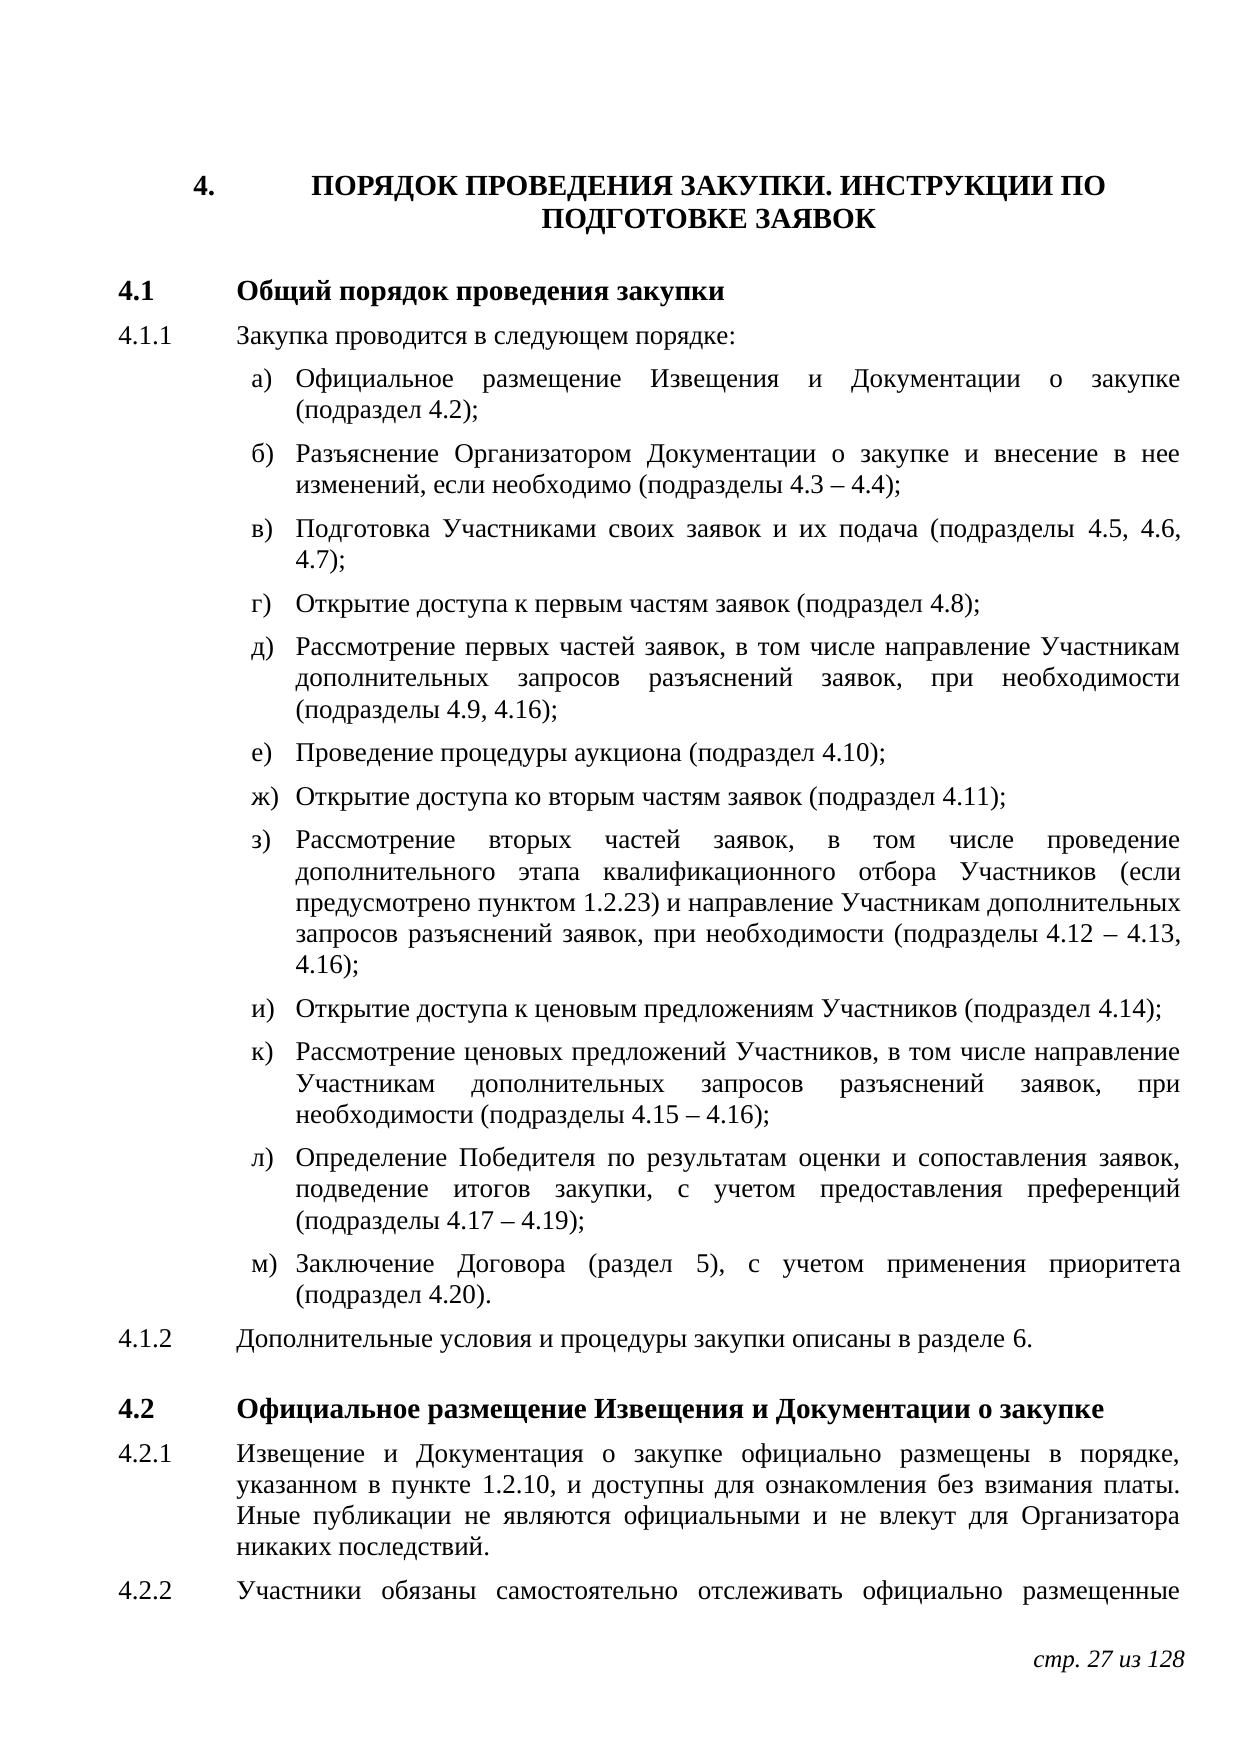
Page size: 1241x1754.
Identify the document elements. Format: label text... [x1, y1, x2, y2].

list Рассмотрение первых частей заявок, в том числе направление Участникам дополнительных запросов разъяснений заявок, при необходимости (подразделы 4.9, 4.16); [251, 630, 1181, 724]
list Проведение процедуры аукциона (подраздел 4.10); [251, 736, 1181, 767]
list Открытие доступа к ценовым предложениям Участников (подраздел 4.14); [251, 992, 1181, 1023]
list Открытие доступа к первым частям заявок (подраздел 4.8); [251, 587, 1181, 618]
text Закупка проводится в следующем порядке: [118, 319, 1181, 350]
subtitle ПОРЯДОК ПРОВЕДЕНИЯ ЗАКУПКИ. ИНСТРУКЦИИ ПО ПОДГОТОВКЕ ЗАЯВОК [118, 168, 1181, 235]
list Подготовка Участниками своих заявок и их подача (подразделы 4.5, 4.6, 4.7); [251, 512, 1181, 574]
list Рассмотрение вторых частей заявок, в том числе проведение дополнительного этапа квалификационного отбора Участников (если предусмотрено пунктом 1.2.23) и направление Участникам дополнительных запросов разъяснений заявок, при необходимости (подразделы 4.12 – 4.13, 4.16); [251, 824, 1181, 979]
list Разъяснение Организатором Документации о закупке и внесение в нее изменений, если необходимо (подразделы 4.3 – 4.4); [251, 437, 1181, 499]
subtitle Официальное размещение Извещения и Документации о закупке [118, 1391, 1181, 1424]
list Рассмотрение ценовых предложений Участников, в том числе направление Участникам дополнительных запросов разъяснений заявок, при необходимости (подразделы 4.15 – 4.16); [251, 1036, 1181, 1129]
list Определение Победителя по результатам оценки и сопоставления заявок, подведение итогов закупки, с учетом предоставления преференций (подразделы 4.17 – 4.19); [251, 1141, 1181, 1235]
text Дополнительные условия и процедуры закупки описаны в разделе 6. [118, 1322, 1181, 1353]
subtitle Общий порядок проведения закупки [118, 273, 1181, 306]
list Открытие доступа ко вторым частям заявок (подраздел 4.11); [251, 780, 1181, 811]
list Официальное размещение Извещения и Документации о закупке (подраздел 4.2); [251, 362, 1181, 425]
text Извещение и Документация о закупке официально размещены в порядке, указанном в пункте 1.2.10, и доступны для ознакомления без взимания платы. Иные публикации не являются официальными и не влекут для Организатора никаких последствий. [118, 1437, 1181, 1561]
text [118, 1574, 1181, 1605]
list Заключение Договора (раздел 5), с учетом применения приоритета (подраздел 4.20). [251, 1247, 1181, 1310]
